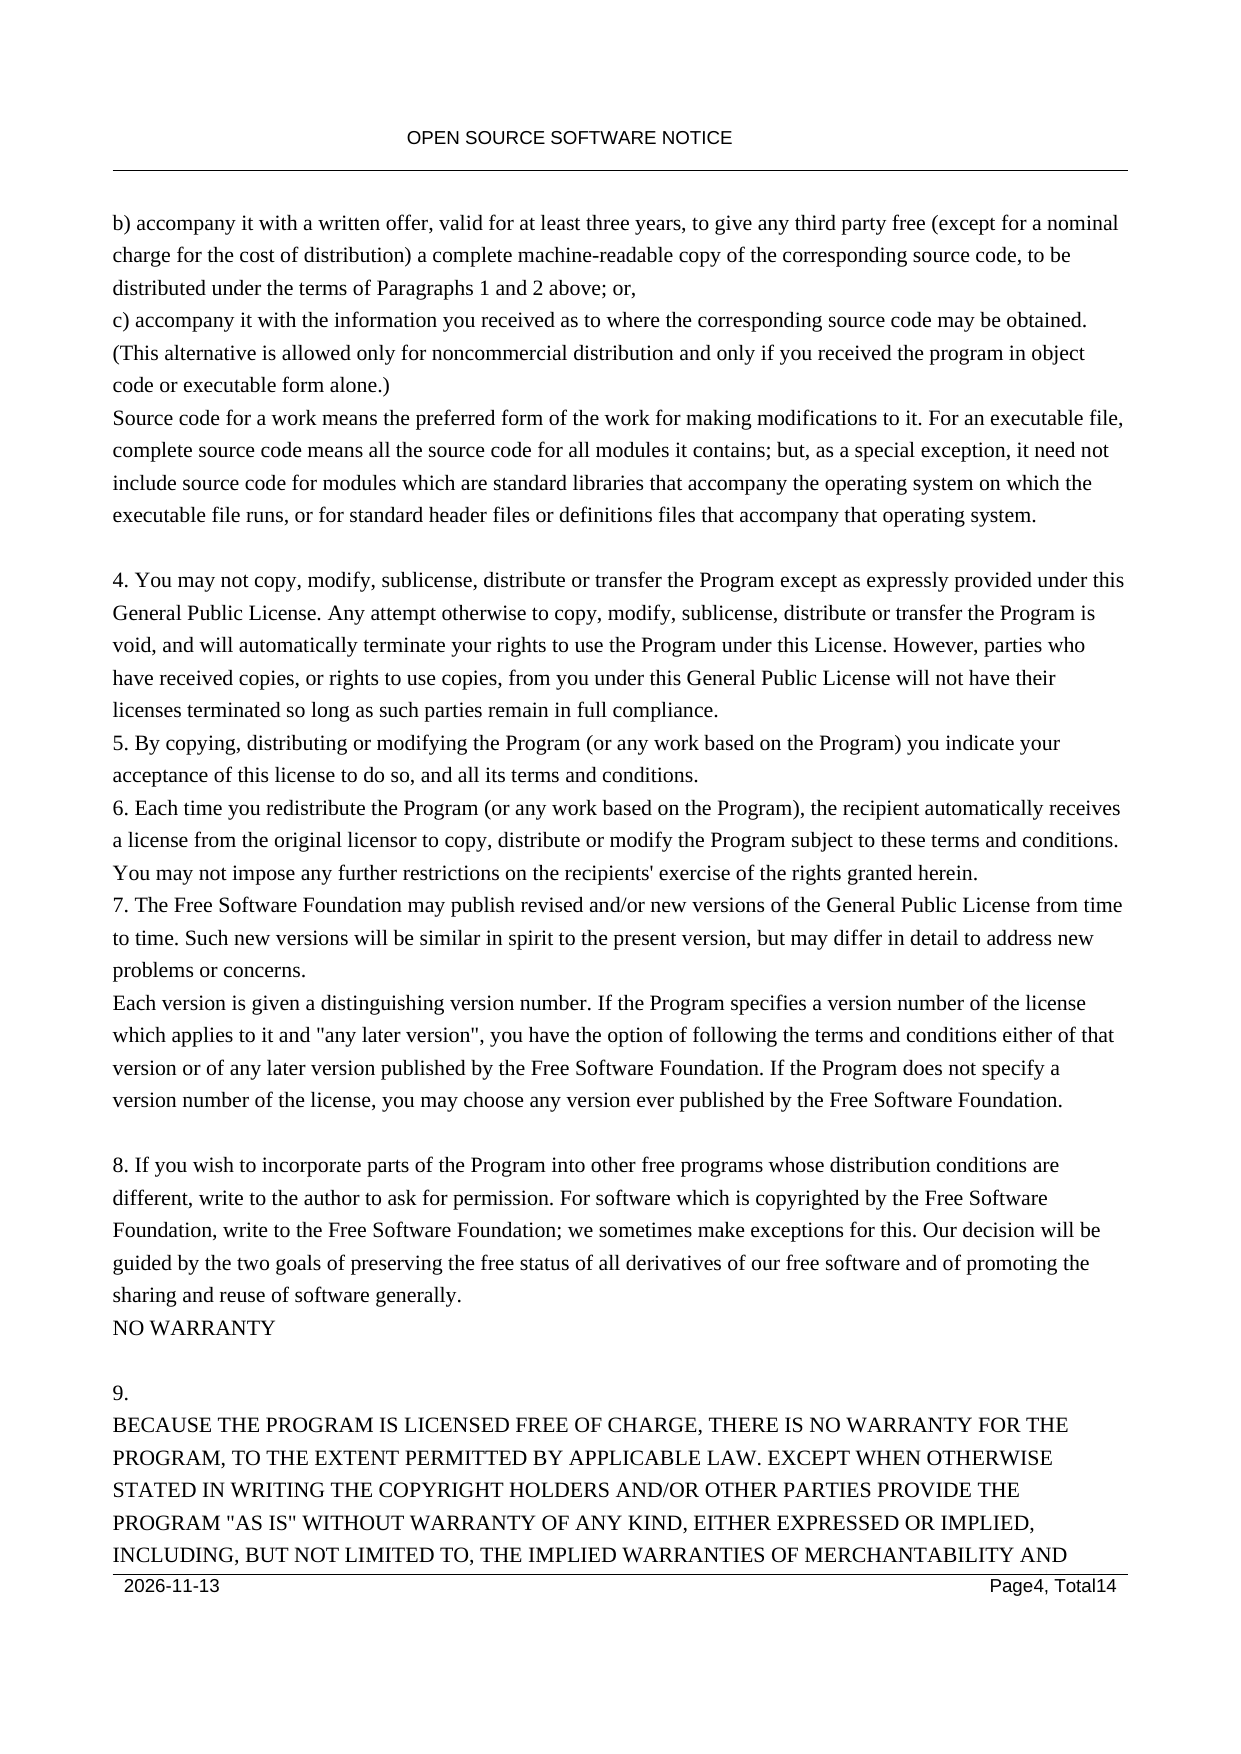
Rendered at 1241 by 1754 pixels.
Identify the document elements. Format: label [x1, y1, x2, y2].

text [112, 206, 1128, 1571]
